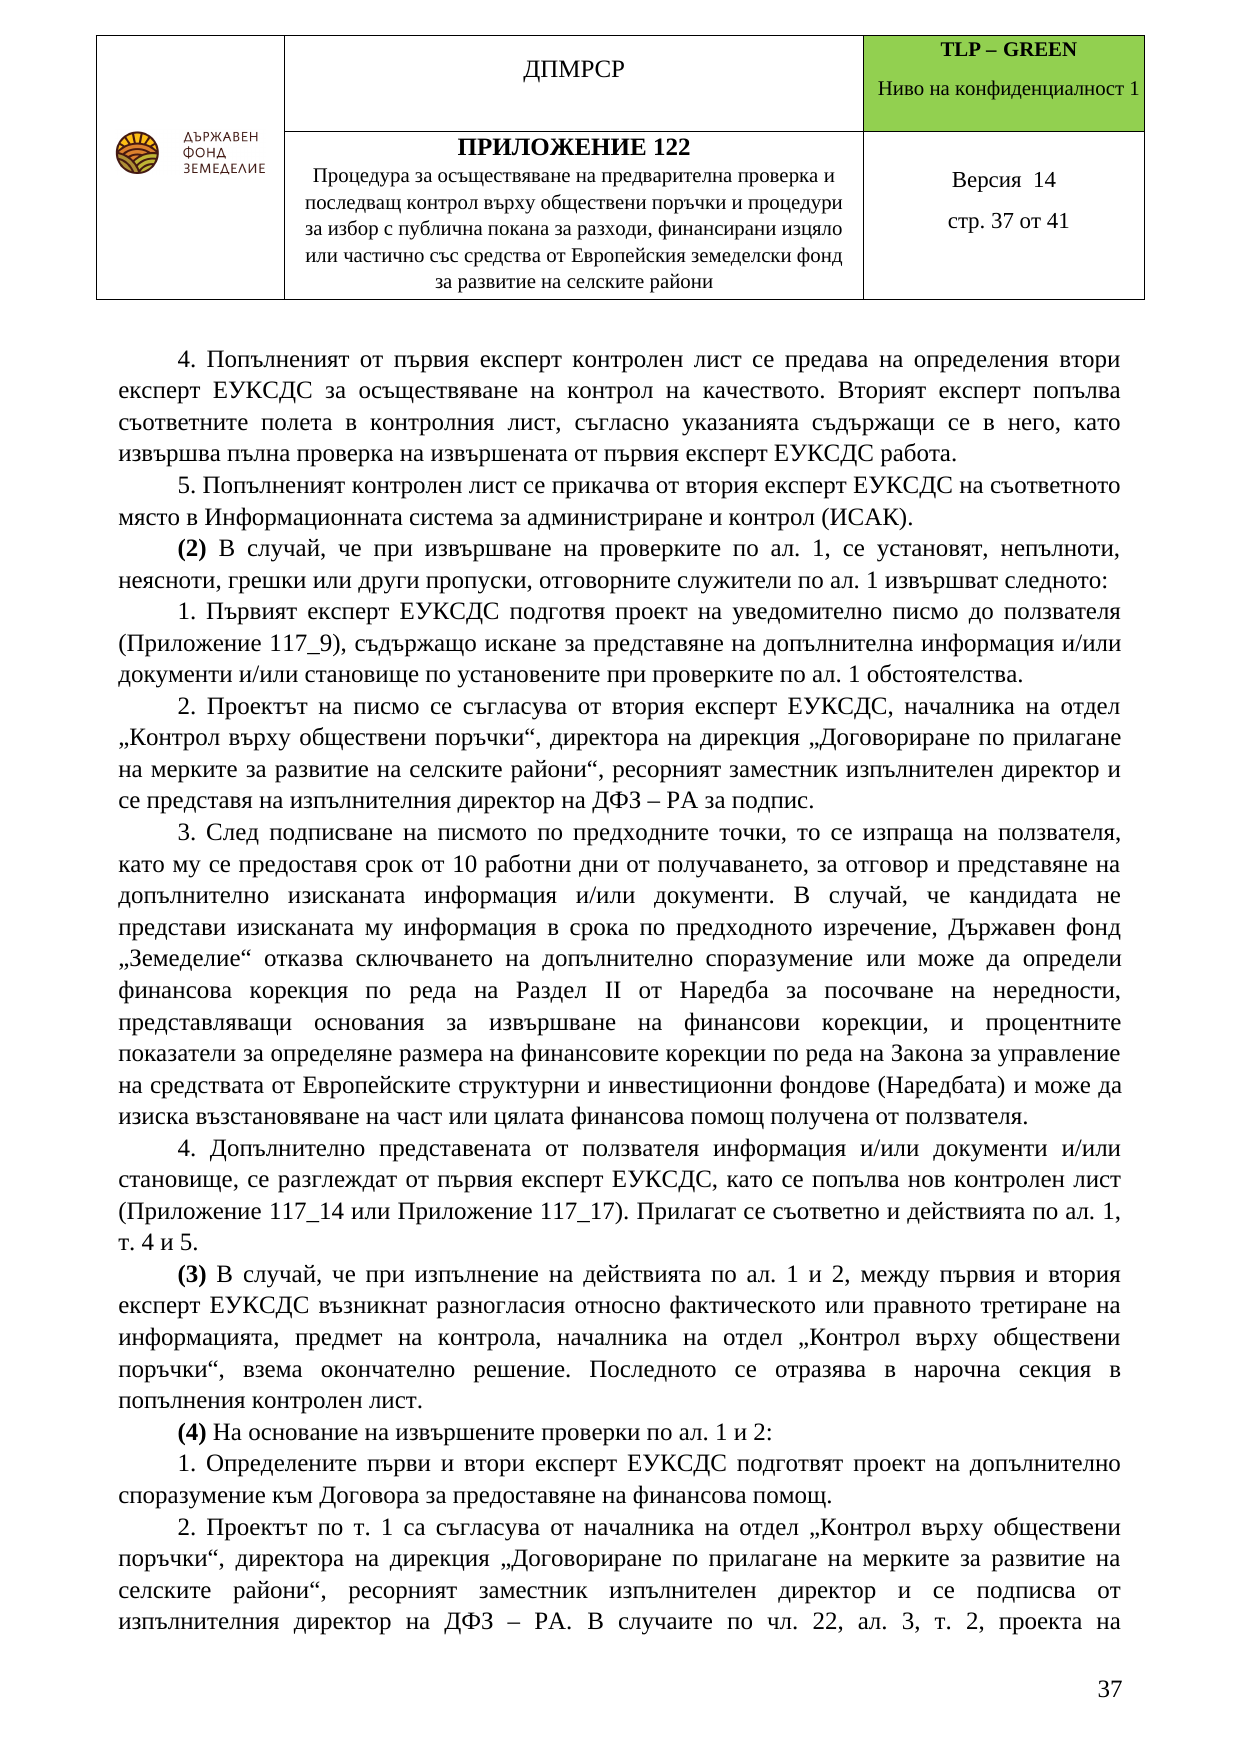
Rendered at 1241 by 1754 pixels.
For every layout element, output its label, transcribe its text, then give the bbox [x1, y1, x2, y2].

text 4. Допълнително представената от ползвателя информация и/или документи и/или становище, се разглеждат от първия експерт ЕУКСДС, като се попълва нов контролен лист (Приложение 117_14 или Приложение 117_17). Прилагат се съответно и действията по ал. 1, т. 4 и 5. [118, 1133, 1122, 1256]
text 5. Попълненият контролен лист се прикачва от втория експерт ЕУКСДС на съответното място в Информационната система за администриране и контрол (ИСАК). [118, 470, 1122, 530]
text 1. Първият експерт ЕУКСДС подготвя проект на уведомително писмо до ползвателя (Приложение 117_9), съдържащо искане за представяне на допълнителна информация и/или документи и/или становище по установените при проверките по ал. 1 обстоятелства. [118, 596, 1122, 688]
text 4. Попълненият от първия експерт контролен лист се предава на определения втори експерт ЕУКСДС за осъществяване на контрол на качеството. Вторият експерт попълва съответните полета в контролния лист, съгласно указанията съдържащи се в него, като извършва пълна проверка на извършената от първия експерт ЕУКСДС работа. [118, 344, 1122, 467]
text 1. Определените първи и втори експерт ЕУКСДС подготвят проект на допълнително споразумение към Договора за предоставяне на финансова помощ. [118, 1448, 1122, 1509]
text (3) В случай, че при изпълнение на действията по ал. 1 и 2, между първия и втория експерт ЕУКСДС възникнат разногласия относно фактическото или правното третиране на информацията, предмет на контрола, началника на отдел „Контрол върху обществени поръчки“, взема окончателно решение. Последното се отразява в нарочна секция в попълнения контролен лист. [118, 1259, 1122, 1414]
text (4) На основание на извършените проверки по ал. 1 и 2: [118, 1417, 1122, 1446]
text 2. Проектът на писмо се съгласува от втория експерт ЕУКСДС, началника на отдел „Контрол върху обществени поръчки“, директора на дирекция „Договориране по прилагане на мерките за развитие на селските райони“, ресорният заместник изпълнителен директор и се представя на изпълнителния директор на ДФЗ – РА за подпис. [118, 691, 1122, 814]
picture [114, 129, 267, 175]
text 3. След подписване на писмото по предходните точки, то се изпраща на ползвателя, като му се предоставя срок от 10 работни дни от получаването, за отговор и представяне на допълнително изисканата информация и/или документи. В случай, че кандидата не представи изисканата му информация в срока по предходното изречение, Държавен фонд „Земеделие“ отказва сключването на допълнително споразумение или може да определи финансова корекция по реда на Раздел II от Наредба за посочване на нередности, представляващи основания за извършване на финансови корекции, и процентните показатели за определяне размера на финансовите корекции по реда на Закона за управление на средствата от Европейските структурни и инвестиционни фондове (Наредбата) и може да изиска възстановяване на част или цялата финансова помощ получена от ползвателя. [118, 817, 1122, 1130]
text (2) В случай, че при извършване на проверките по ал. 1, се установят, непълноти, неясноти, грешки или други пропуски, отговорните служители по ал. 1 извършват следното: [118, 533, 1122, 593]
